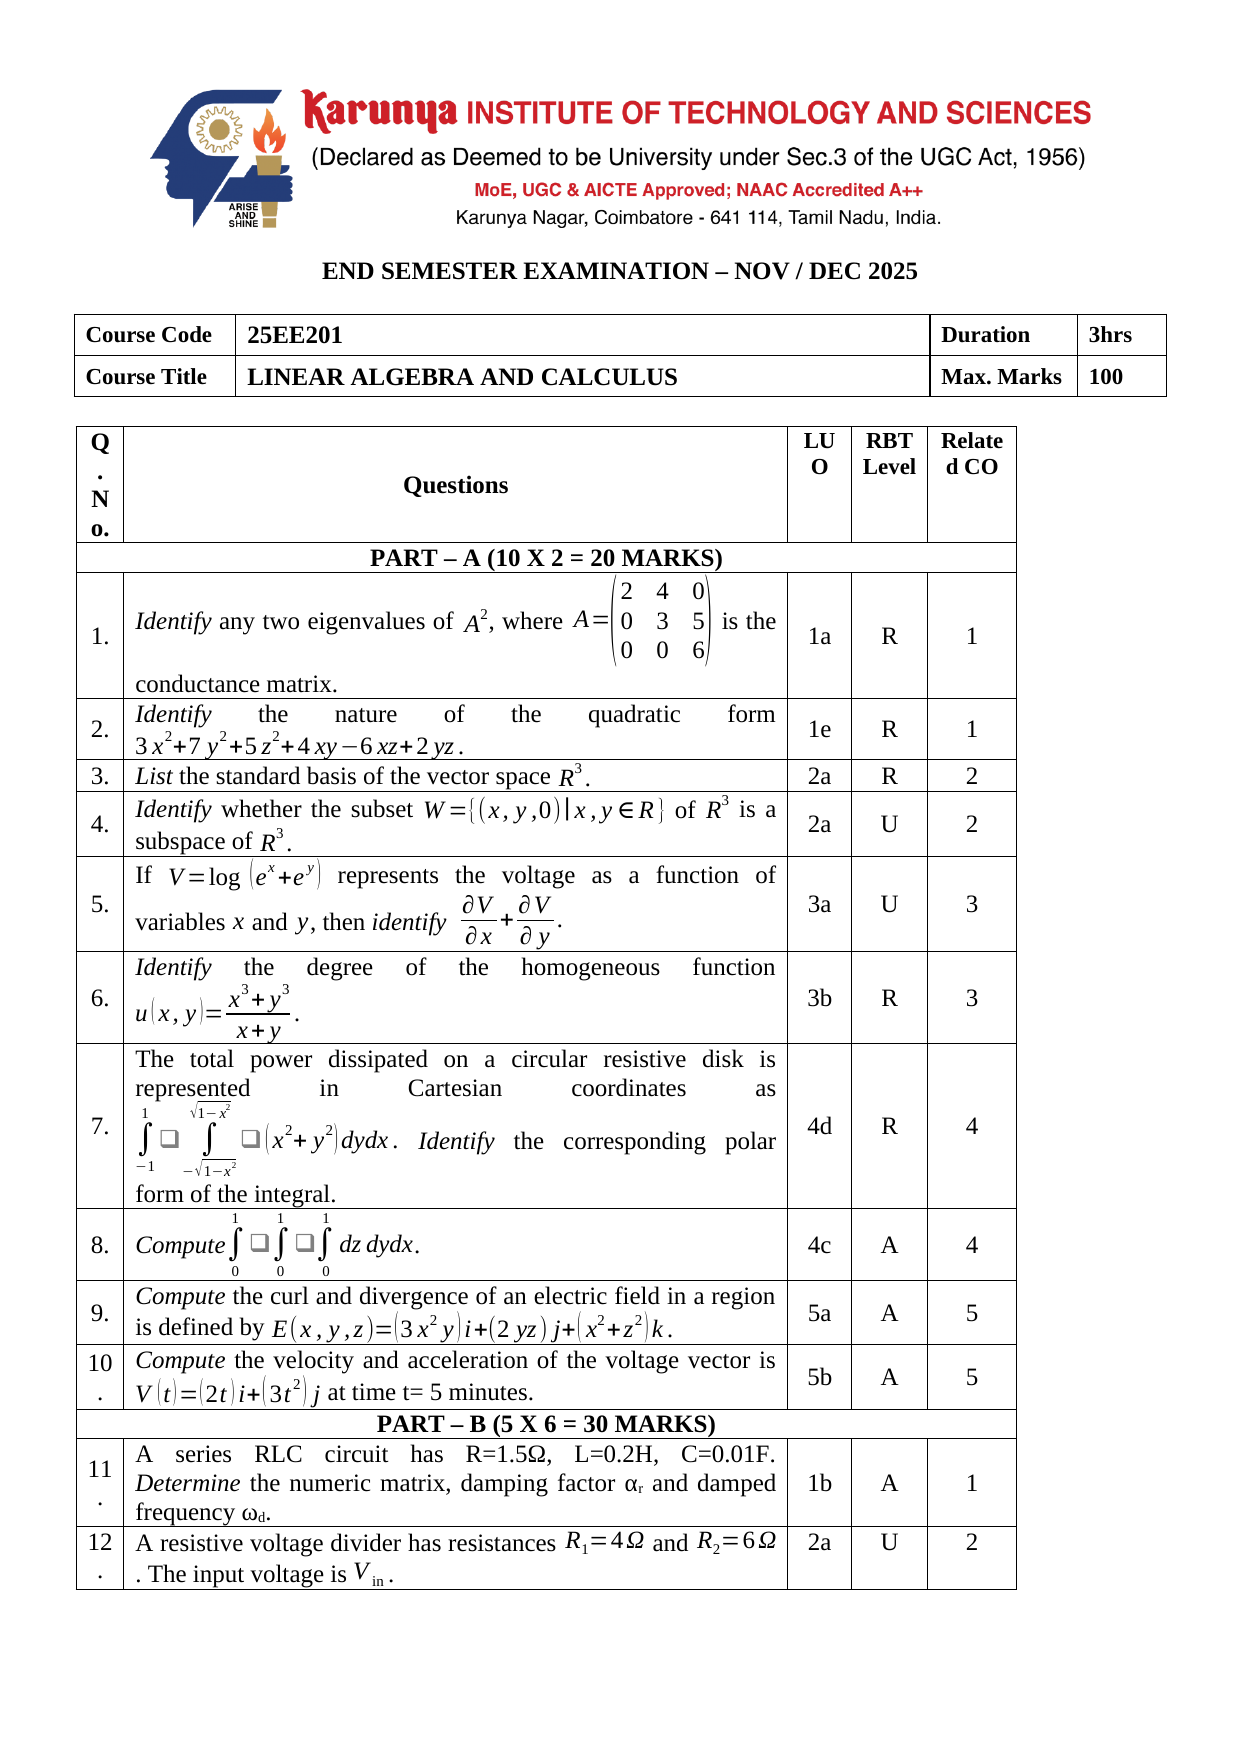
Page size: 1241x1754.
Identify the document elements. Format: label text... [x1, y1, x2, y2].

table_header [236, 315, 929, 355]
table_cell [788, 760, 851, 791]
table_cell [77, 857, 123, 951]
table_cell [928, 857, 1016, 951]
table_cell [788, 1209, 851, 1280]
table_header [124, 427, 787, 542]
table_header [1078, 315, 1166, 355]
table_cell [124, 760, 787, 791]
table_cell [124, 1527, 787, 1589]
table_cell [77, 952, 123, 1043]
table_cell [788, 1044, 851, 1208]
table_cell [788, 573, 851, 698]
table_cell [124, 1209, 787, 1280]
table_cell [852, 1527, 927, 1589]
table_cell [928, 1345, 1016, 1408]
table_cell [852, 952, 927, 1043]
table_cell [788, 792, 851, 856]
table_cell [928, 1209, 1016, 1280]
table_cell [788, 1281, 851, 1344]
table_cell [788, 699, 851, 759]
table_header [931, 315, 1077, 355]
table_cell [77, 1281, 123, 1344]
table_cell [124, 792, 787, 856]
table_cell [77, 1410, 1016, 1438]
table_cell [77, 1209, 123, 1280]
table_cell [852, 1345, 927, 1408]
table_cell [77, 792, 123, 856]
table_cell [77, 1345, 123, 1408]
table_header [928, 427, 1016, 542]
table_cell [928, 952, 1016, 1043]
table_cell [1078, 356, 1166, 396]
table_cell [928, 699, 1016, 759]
picture [150, 89, 1091, 228]
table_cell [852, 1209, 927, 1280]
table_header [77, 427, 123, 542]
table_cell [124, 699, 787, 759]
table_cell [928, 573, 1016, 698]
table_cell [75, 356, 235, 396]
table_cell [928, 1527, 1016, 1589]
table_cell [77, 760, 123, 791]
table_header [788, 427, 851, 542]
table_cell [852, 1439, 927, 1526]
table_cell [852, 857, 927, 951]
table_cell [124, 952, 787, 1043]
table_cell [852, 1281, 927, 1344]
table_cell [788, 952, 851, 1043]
text END SEMESTER EXAMINATION – NOV / DEC 2025 [150, 256, 1090, 285]
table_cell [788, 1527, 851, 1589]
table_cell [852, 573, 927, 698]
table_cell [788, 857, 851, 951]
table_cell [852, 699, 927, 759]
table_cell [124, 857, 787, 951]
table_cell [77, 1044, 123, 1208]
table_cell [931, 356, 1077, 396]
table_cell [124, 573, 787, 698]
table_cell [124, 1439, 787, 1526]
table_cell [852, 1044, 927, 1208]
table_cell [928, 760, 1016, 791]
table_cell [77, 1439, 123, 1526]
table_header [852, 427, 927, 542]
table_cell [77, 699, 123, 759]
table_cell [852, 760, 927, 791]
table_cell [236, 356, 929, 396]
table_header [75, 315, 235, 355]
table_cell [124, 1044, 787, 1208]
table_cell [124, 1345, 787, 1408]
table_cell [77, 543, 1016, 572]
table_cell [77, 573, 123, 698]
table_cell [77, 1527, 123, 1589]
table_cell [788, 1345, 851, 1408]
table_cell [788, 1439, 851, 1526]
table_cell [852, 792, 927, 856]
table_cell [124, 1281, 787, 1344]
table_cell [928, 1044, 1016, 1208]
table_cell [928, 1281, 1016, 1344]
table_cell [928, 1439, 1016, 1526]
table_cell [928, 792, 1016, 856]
